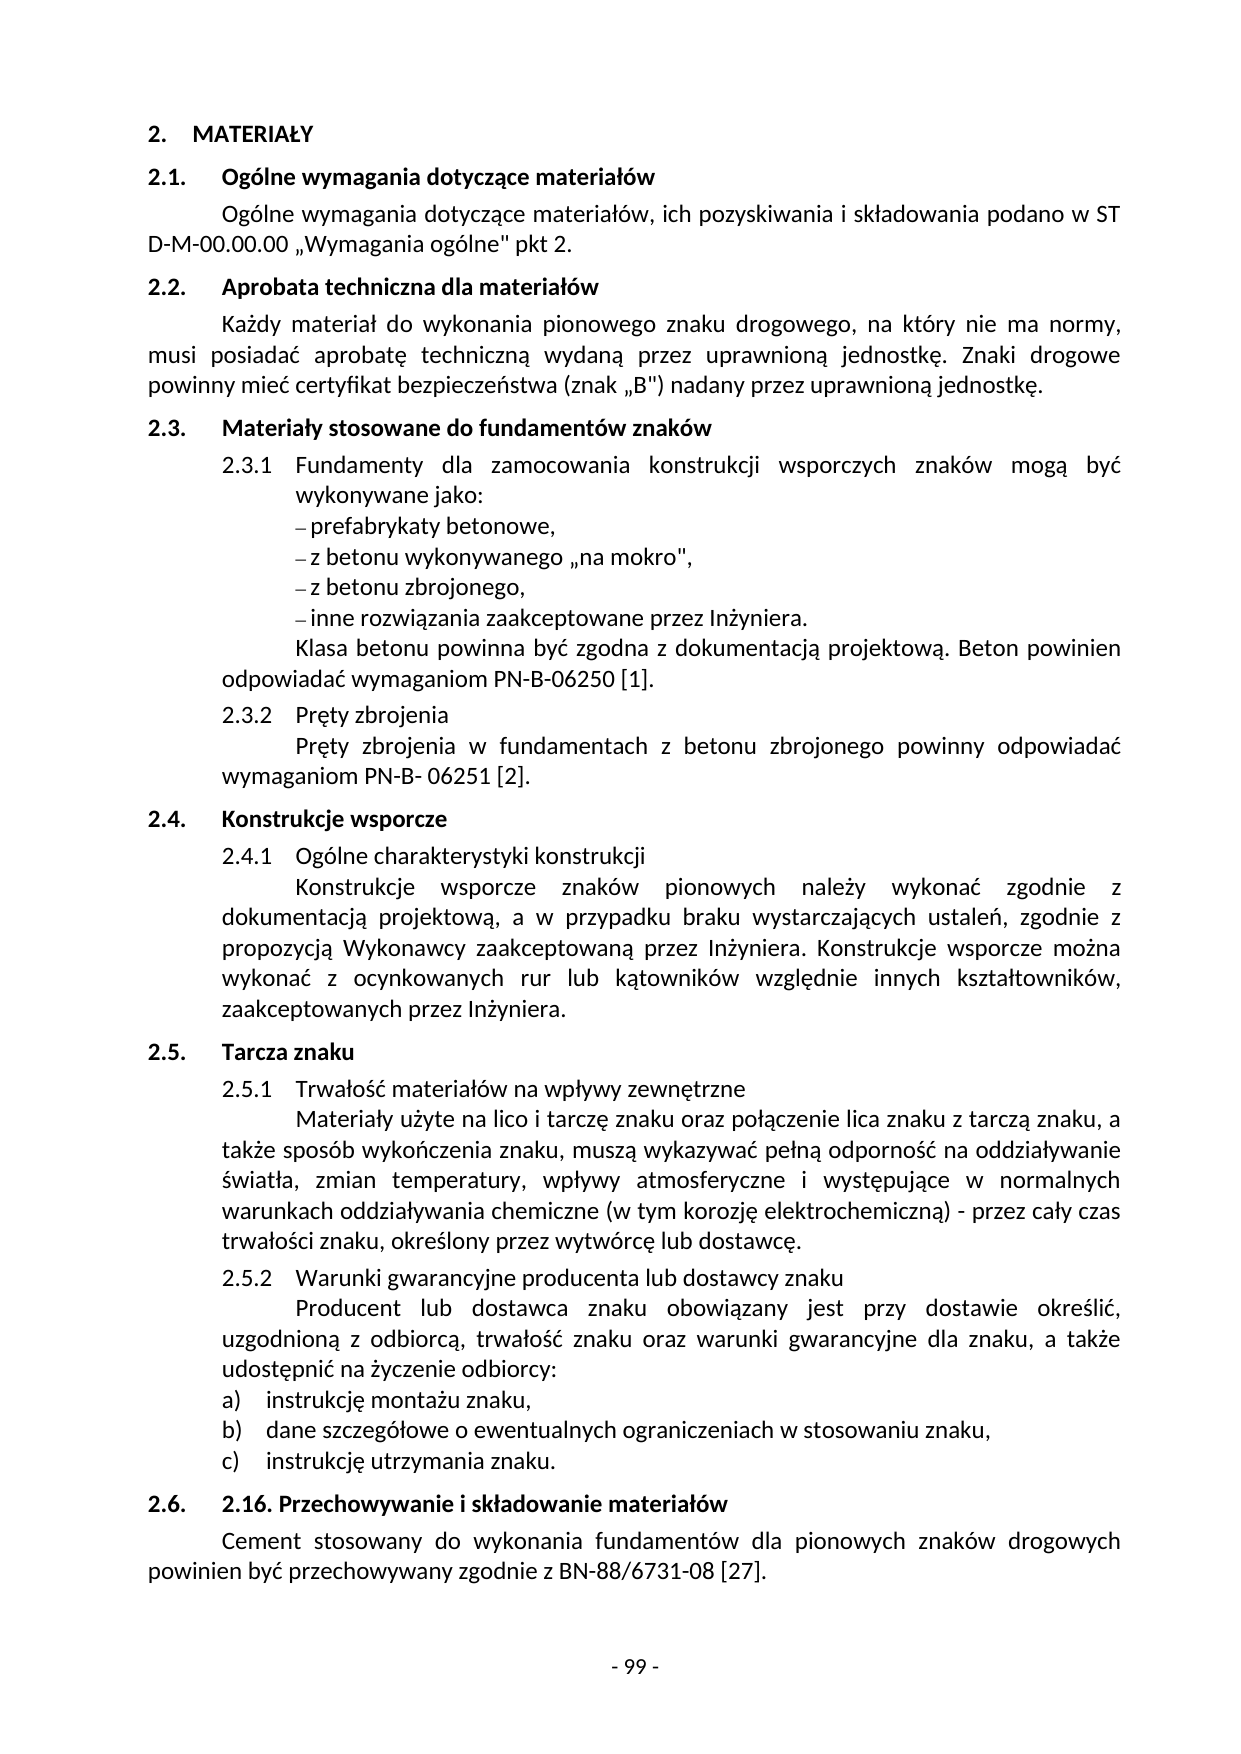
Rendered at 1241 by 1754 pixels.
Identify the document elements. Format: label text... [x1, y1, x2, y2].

list inne rozwiązania zaakceptowane przez Inżyniera. [295, 602, 1122, 632]
list instrukcję utrzymania znaku. [222, 1445, 1122, 1476]
text Konstrukcje wsporcze znaków pionowych należy wykonać zgodnie z dokumentacją projektową, a w przypadku braku wystarczających ustaleń, zgodnie z propozycją Wykonawcy zaakceptowaną przez Inżyniera. Konstrukcje wsporcze można wykonać z ocynkowanych rur lub kątowników względnie innych kształtowników, zaakceptowanych przez Inżyniera. [222, 871, 1122, 1023]
list prefabrykaty betonowe, [295, 510, 1122, 541]
subtitle Fundamenty dla zamocowania konstrukcji wsporczych znaków mogą być wykonywane jako: [222, 449, 1122, 510]
list dane szczegółowe o ewentualnych ograniczeniach w stosowaniu znaku, [222, 1415, 1122, 1445]
text Pręty zbrojenia w fundamentach z betonu zbrojonego powinny odpowiadać wymaganiom PN-B- 06251 [2]. [222, 730, 1122, 791]
list z betonu zbrojonego, [295, 571, 1122, 602]
subtitle Tarcza znaku [148, 1036, 1122, 1066]
subtitle Ogólne charakterystyki konstrukcji [222, 840, 1122, 871]
subtitle Aprobata techniczna dla materiałów [148, 271, 1122, 302]
subtitle Pręty zbrojenia [222, 699, 1122, 730]
text Każdy materiał do wykonania pionowego znaku drogowego, na który nie ma normy, musi posiadać aprobatę techniczną wydaną przez uprawnioną jednostkę. Znaki drogowe powinny mieć certyfikat bezpieczeństwa (znak „B") nadany przez uprawnioną jednostkę. [148, 308, 1122, 400]
list z betonu wykonywanego „na mokro", [295, 541, 1122, 571]
text Klasa betonu powinna być zgodna z dokumentacją projektową. Beton powinien odpowiadać wymaganiom PN-B-06250 [1]. [222, 632, 1122, 693]
list instrukcję montażu znaku, [222, 1384, 1122, 1415]
text Cement stosowany do wykonania fundamentów dla pionowych znaków drogowych powinien być przechowywany zgodnie z BN-88/6731-08 [27]. [148, 1525, 1122, 1586]
subtitle 2.16. Przechowywanie i składowanie materiałów [148, 1488, 1122, 1519]
text Ogólne wymagania dotyczące materiałów, ich pozyskiwania i składowania podano w ST D-M-00.00.00 „Wymagania ogólne" pkt 2. [148, 198, 1122, 259]
text Producent lub dostawca znaku obowiązany jest przy dostawie określić, uzgodnioną z odbiorcą, trwałość znaku oraz warunki gwarancyjne dla znaku, a także udostępnić na życzenie odbiorcy: [222, 1293, 1122, 1384]
subtitle MATERIAŁY [148, 118, 1122, 149]
subtitle Materiały stosowane do fundamentów znaków [148, 412, 1122, 443]
subtitle Warunki gwarancyjne producenta lub dostawcy znaku [222, 1262, 1122, 1293]
text Materiały użyte na lico i tarczę znaku oraz połączenie lica znaku z tarczą znaku, a także sposób wykończenia znaku, muszą wykazywać pełną odporność na oddziaływanie światła, zmian temperatury, wpływy atmosferyczne i występujące w normalnych warunkach oddziaływania chemiczne (w tym korozję elektrochemiczną) - przez cały czas trwałości znaku, określony przez wytwórcę lub dostawcę. [222, 1103, 1122, 1256]
subtitle Trwałość materiałów na wpływy zewnętrzne [222, 1073, 1122, 1103]
subtitle Konstrukcje wsporcze [148, 803, 1122, 834]
subtitle Ogólne wymagania dotyczące materiałów [148, 161, 1122, 192]
